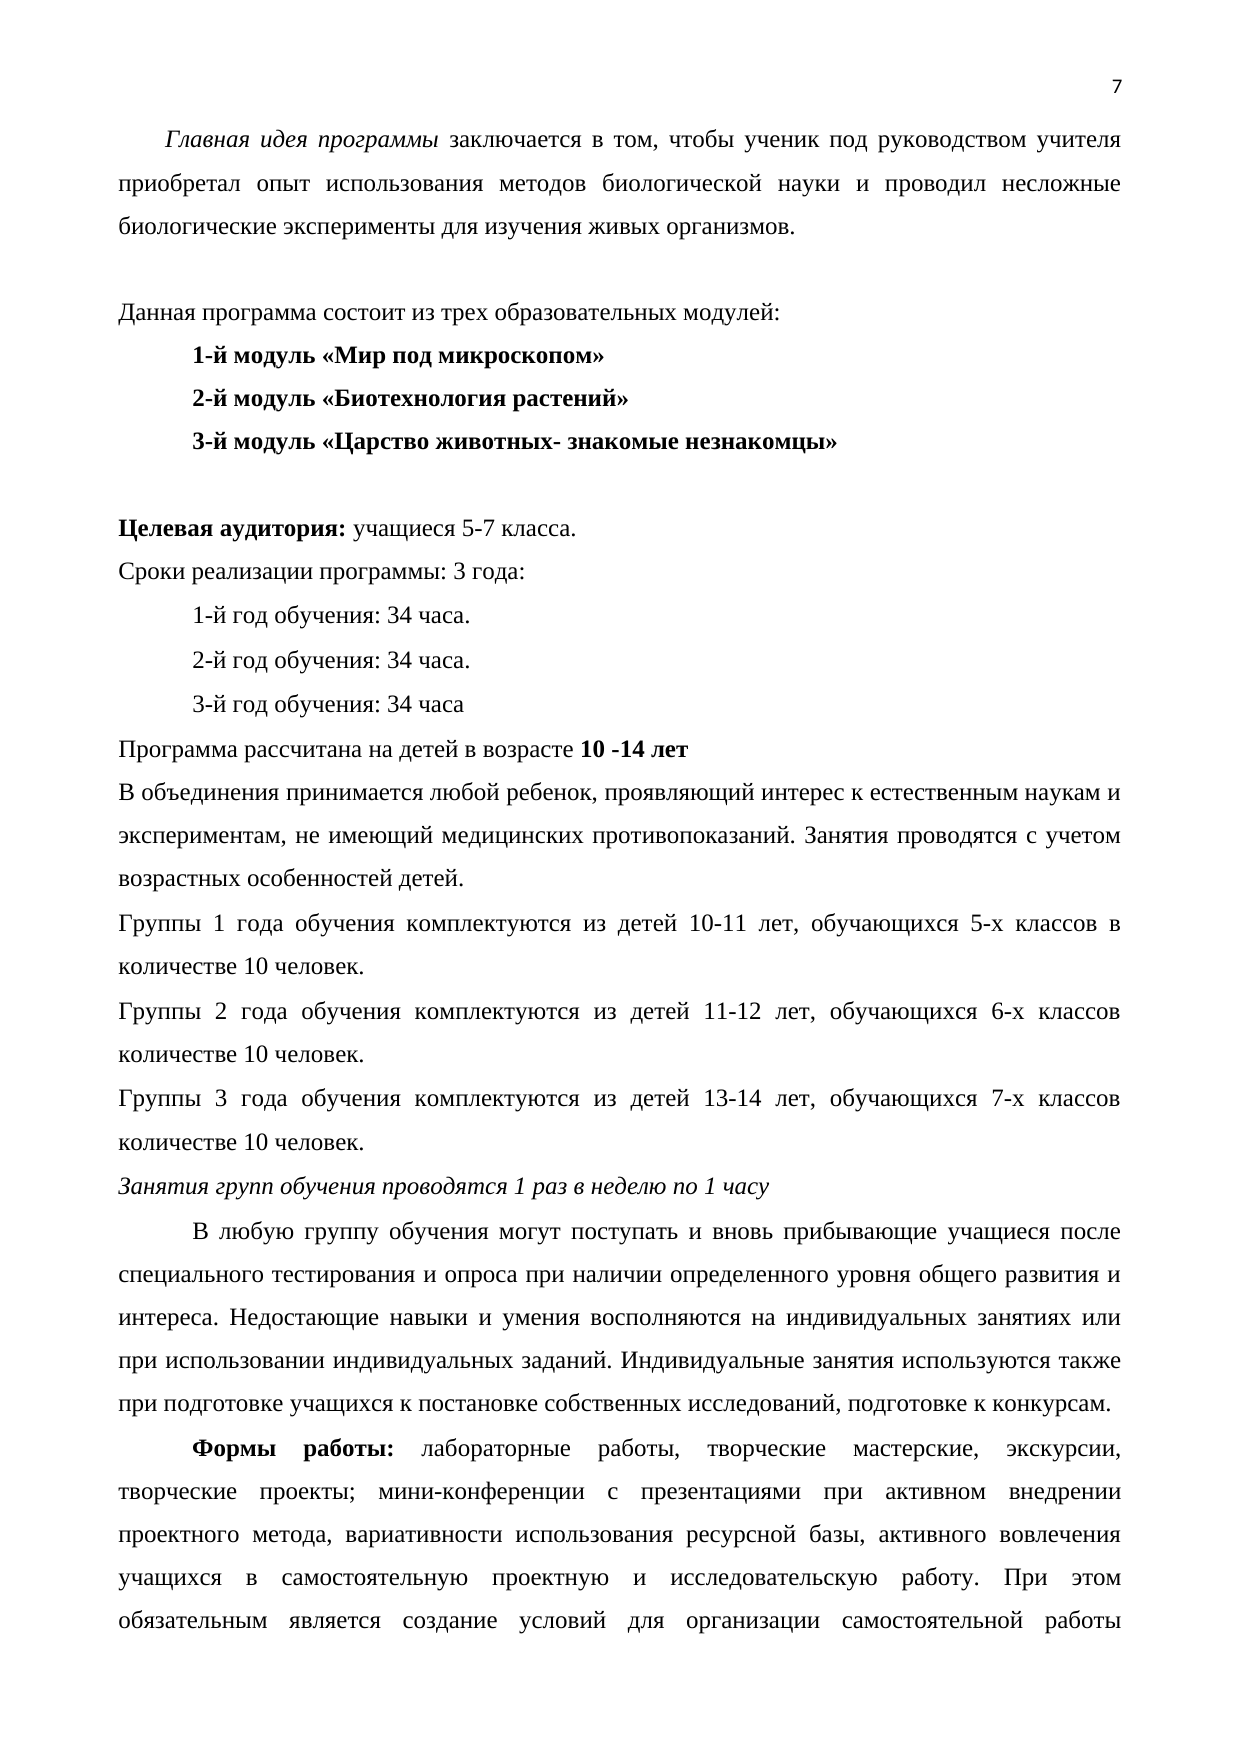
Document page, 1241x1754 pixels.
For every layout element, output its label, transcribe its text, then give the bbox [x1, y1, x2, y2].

text 2-й модуль «Биотехнология растений» [192, 383, 1122, 412]
text Сроки реализации программы: 3 года: [118, 556, 931, 584]
text В любую группу обучения могут поступать и вновь прибывающие учащиеся после специального тестирования и опроса при наличии определенного уровня общего развития и интереса. Недостающие навыки и умения восполняются на индивидуальных занятиях или при использовании индивидуальных заданий. Индивидуальные занятия используются также при подготовке учащихся к постановке собственных исследований, подготовке к конкурсам. [118, 1216, 1122, 1417]
text 2-й год обучения: 34 часа. [192, 645, 1122, 674]
text В объединения принимается любой ребенок, проявляющий интерес к естественным наукам и экспериментам, не имеющий медицинских противопоказаний. Занятия проводятся с учетом возрастных особенностей детей. [118, 777, 1122, 892]
text Группы 1 года обучения комплектуются из детей 10-11 лет, обучающихся 5-х классов в количестве 10 человек. [118, 908, 1122, 980]
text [118, 1433, 1122, 1634]
text 1-й модуль «Мир под микроскопом» [192, 340, 1122, 369]
text 3-й модуль «Царство животных- знакомые незнакомцы» [192, 426, 1122, 455]
text Занятия групп обучения проводятся 1 раз в неделю по 1 часу [118, 1171, 1122, 1200]
text Группы 2 года обучения комплектуются из детей 11-12 лет, обучающихся 6-х классов количестве 10 человек. [118, 996, 1122, 1068]
text Данная программа состоит из трех образовательных модулей: [118, 297, 1122, 326]
text Программа рассчитана на детей в возрасте 10 -14 лет [118, 734, 1122, 763]
text 1-й год обучения: 34 часа. [192, 600, 1122, 629]
text Целевая аудитория: учащиеся 5-7 класса. [118, 513, 1122, 541]
text 3-й год обучения: 34 часа [192, 689, 1122, 718]
text Главная идея программы заключается в том, чтобы ученик под руководством учителя приобретал опыт использования методов биологической науки и проводил несложные биологические эксперименты для изучения живых организмов. [118, 124, 1122, 239]
text Группы 3 года обучения комплектуются из детей 13-14 лет, обучающихся 7-х классов количестве 10 человек. [118, 1083, 1122, 1155]
